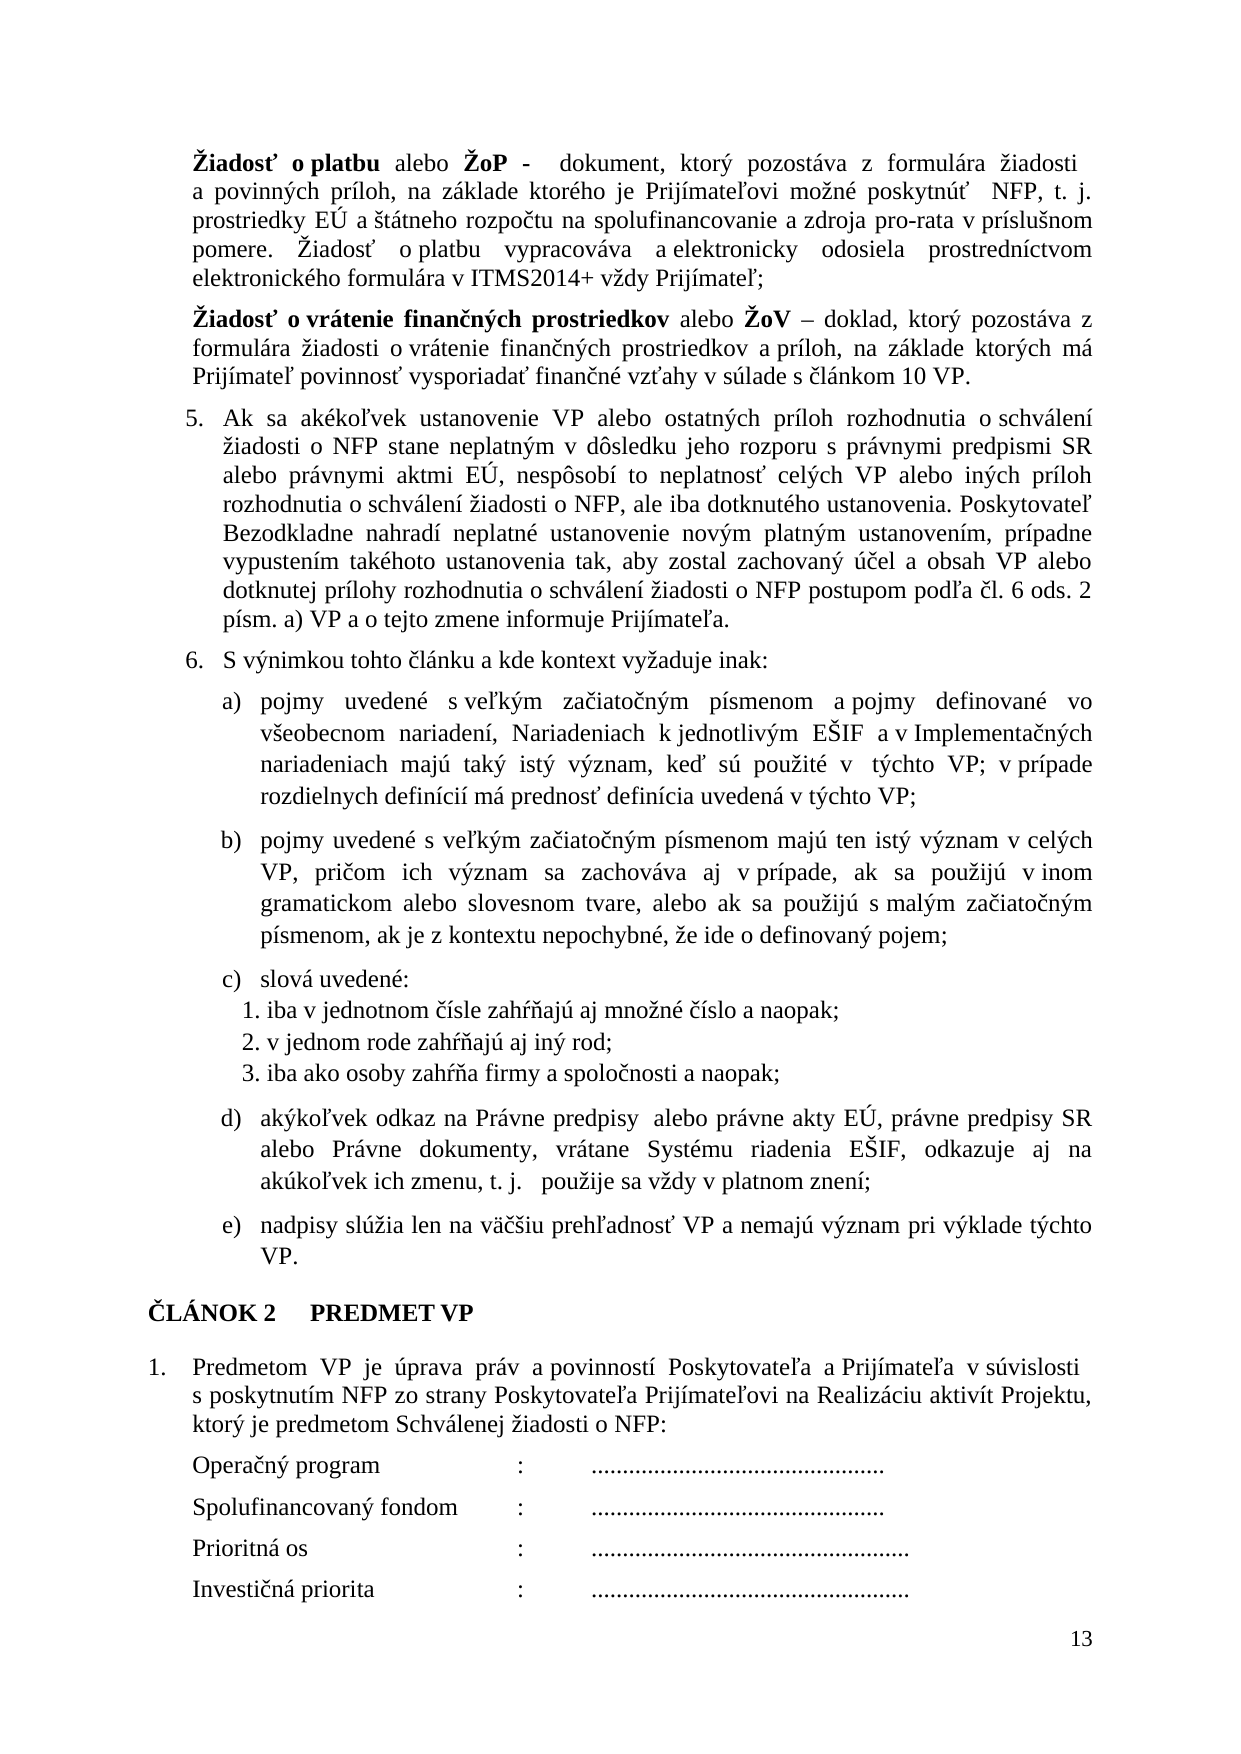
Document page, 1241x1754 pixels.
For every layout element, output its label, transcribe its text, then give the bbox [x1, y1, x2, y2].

list iba ako osoby zahŕňa firmy a spoločnosti a naopak; [242, 1058, 1093, 1087]
list pojmy uvedené s veľkým začiatočným písmenom a pojmy definované vo všeobecnom nariadení, Nariadeniach k jednotlivým EŠIF a v Implementačných nariadeniach majú taký istý význam, keď sú použité v týchto VP; v prípade rozdielnych definícií má prednosť definícia uvedená v týchto VP; [241, 686, 1093, 810]
list iba v jednotnom čísle zahŕňajú aj množné číslo a naopak; [242, 995, 1093, 1024]
list v jednom rode zahŕňajú aj iný rod; [242, 1027, 1093, 1056]
list nadpisy slúžia len na väčšiu prehľadnosť VP a nemajú význam pri výklade týchto VP. [241, 1210, 1093, 1270]
list pojmy uvedené s veľkým začiatočným písmenom majú ten istý význam v celých VP, pričom ich význam sa zachováva aj v prípade, ak sa použijú v inom gramatickom alebo slovesnom tvare, alebo ak sa použijú s malým začiatočným písmenom, ak je z kontextu nepochybné, že ide o definovaný pojem; [241, 825, 1093, 948]
text Spolufinancovaný fondom : ............................................... [192, 1492, 1093, 1520]
list Článok 2 PREDMET VP [148, 1298, 1093, 1327]
text Prioritná os : ................................................... [192, 1533, 1093, 1562]
list S výnimkou tohto článku a kde kontext vyžaduje inak: [185, 645, 1093, 674]
list slová uvedené: [241, 964, 1093, 993]
text Žiadosť o platbu alebo ŽoP - dokument, ktorý pozostáva z formulára žiadosti a povinných príloh, na základe ktorého je Prijímateľovi možné poskytnúť NFP, t. j. prostriedky EÚ a štátneho rozpočtu na spolufinancovanie a zdroja pro-rata v príslušnom pomere. Žiadosť o platbu vypracováva a elektronicky odosiela prostredníctvom elektronického formulára v ITMS2014+ vždy Prijímateľ; [192, 148, 1093, 291]
list Predmetom VP je úprava práv a povinností Poskytovateľa a Prijímateľa v súvislosti s poskytnutím NFP zo strany Poskytovateľa Prijímateľovi na Realizáciu aktivít Projektu, ktorý je predmetom Schválenej žiadosti o NFP: [148, 1352, 1093, 1438]
list akýkoľvek odkaz na Právne predpisy alebo právne akty EÚ, právne predpisy SR alebo Právne dokumenty, vrátane Systému riadenia EŠIF, odkazuje aj na akúkoľvek ich zmenu, t. j. použije sa vždy v platnom znení; [241, 1103, 1093, 1194]
list Ak sa akékoľvek ustanovenie VP alebo ostatných príloh rozhodnutia o schválení žiadosti o NFP stane neplatným v dôsledku jeho rozporu s právnymi predpismi SR alebo právnymi aktmi EÚ, nespôsobí to neplatnosť celých VP alebo iných príloh rozhodnutia o schválení žiadosti o NFP, ale iba dotknutého ustanovenia. Poskytovateľ Bezodkladne nahradí neplatné ustanovenie novým platným ustanovením, prípadne vypustením takéhoto ustanovenia tak, aby zostal zachovaný účel a obsah VP alebo dotknutej prílohy rozhodnutia o schválení žiadosti o NFP postupom podľa čl. 6 ods. 2 písm. a) VP a o tejto zmene informuje Prijímateľa. [185, 403, 1093, 633]
text Operačný program : ............................................... [192, 1450, 1093, 1479]
text Žiadosť o vrátenie finančných prostriedkov alebo ŽoV – doklad, ktorý pozostáva z formulára žiadosti o vrátenie finančných prostriedkov a príloh, na základe ktorých má Prijímateľ povinnosť vysporiadať finančné vzťahy v súlade s článkom 10 VP. [192, 304, 1093, 390]
text Investičná priorita : ................................................... [192, 1574, 1093, 1603]
